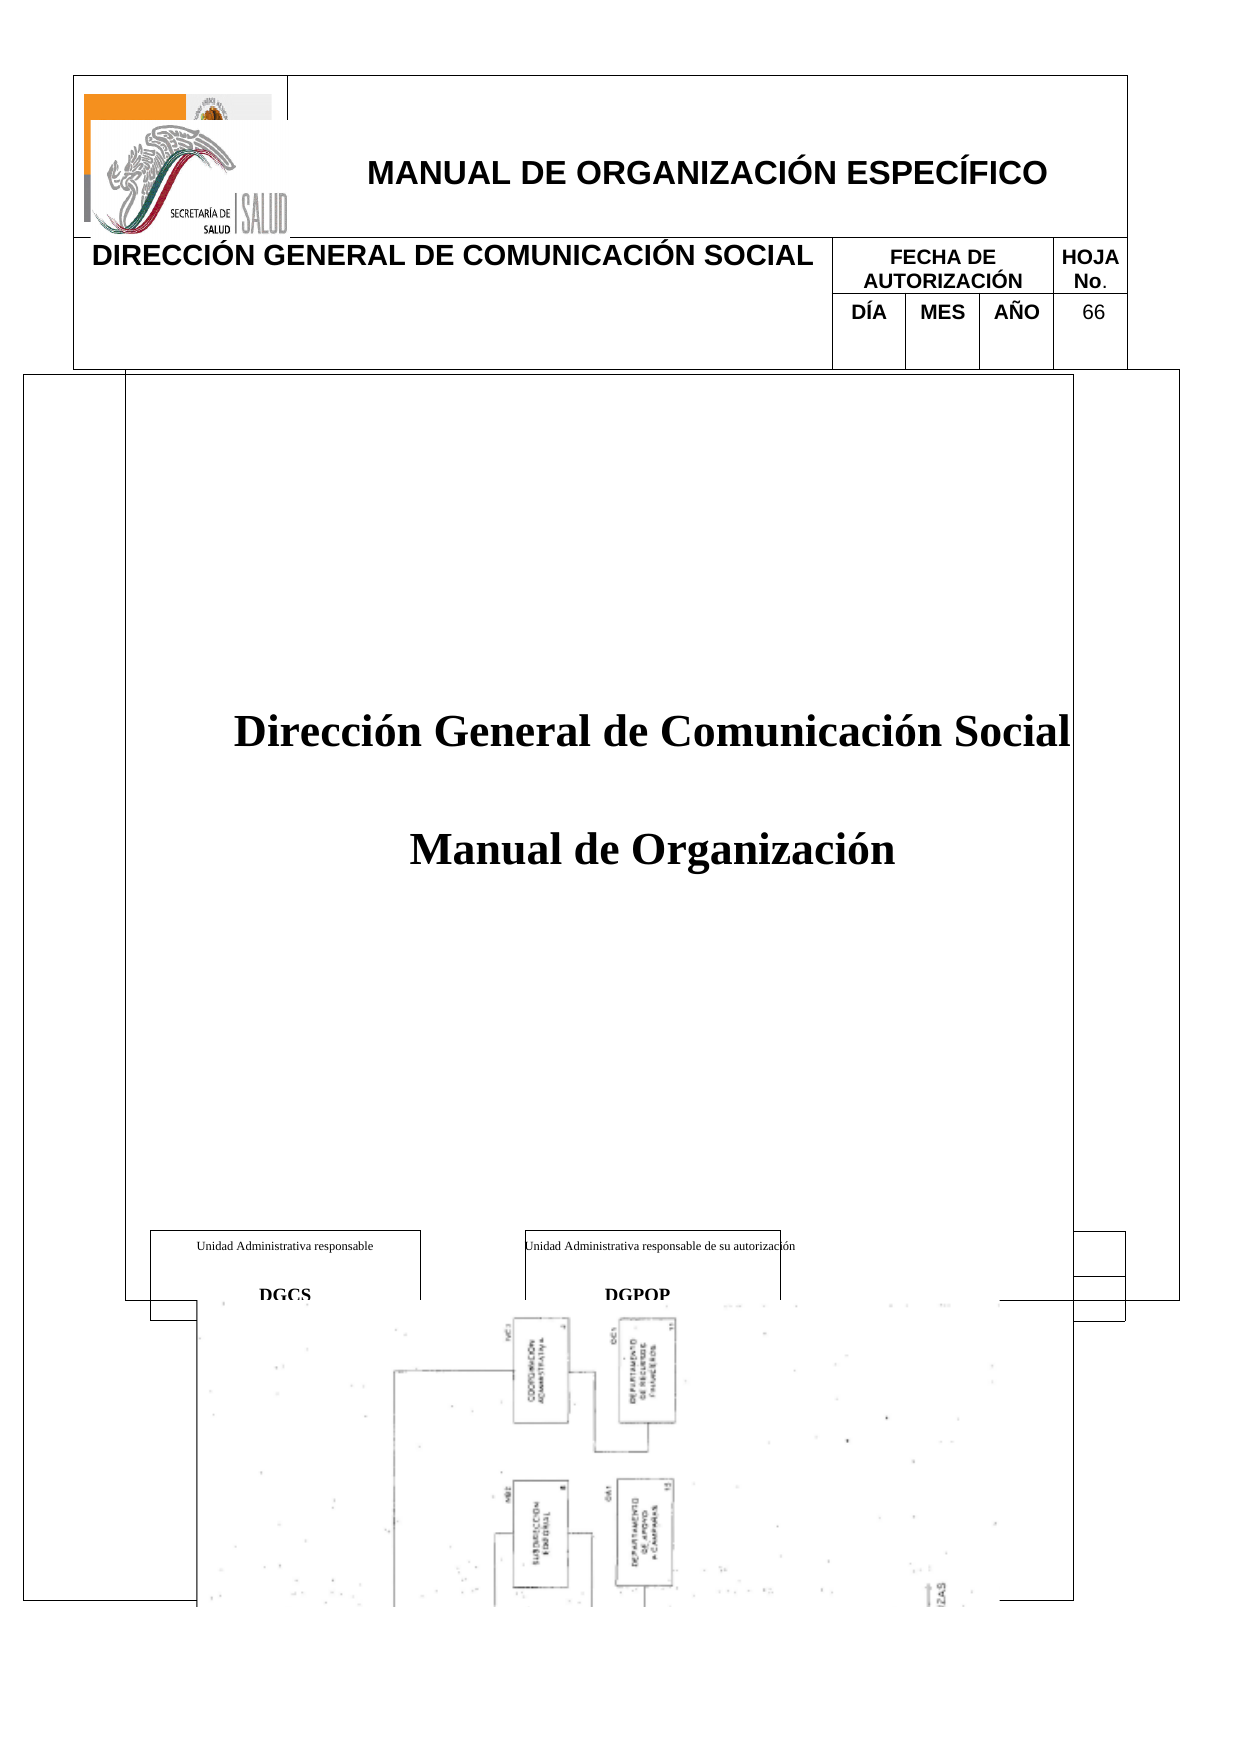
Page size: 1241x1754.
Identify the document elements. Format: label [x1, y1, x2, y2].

picture [84, 94, 290, 240]
